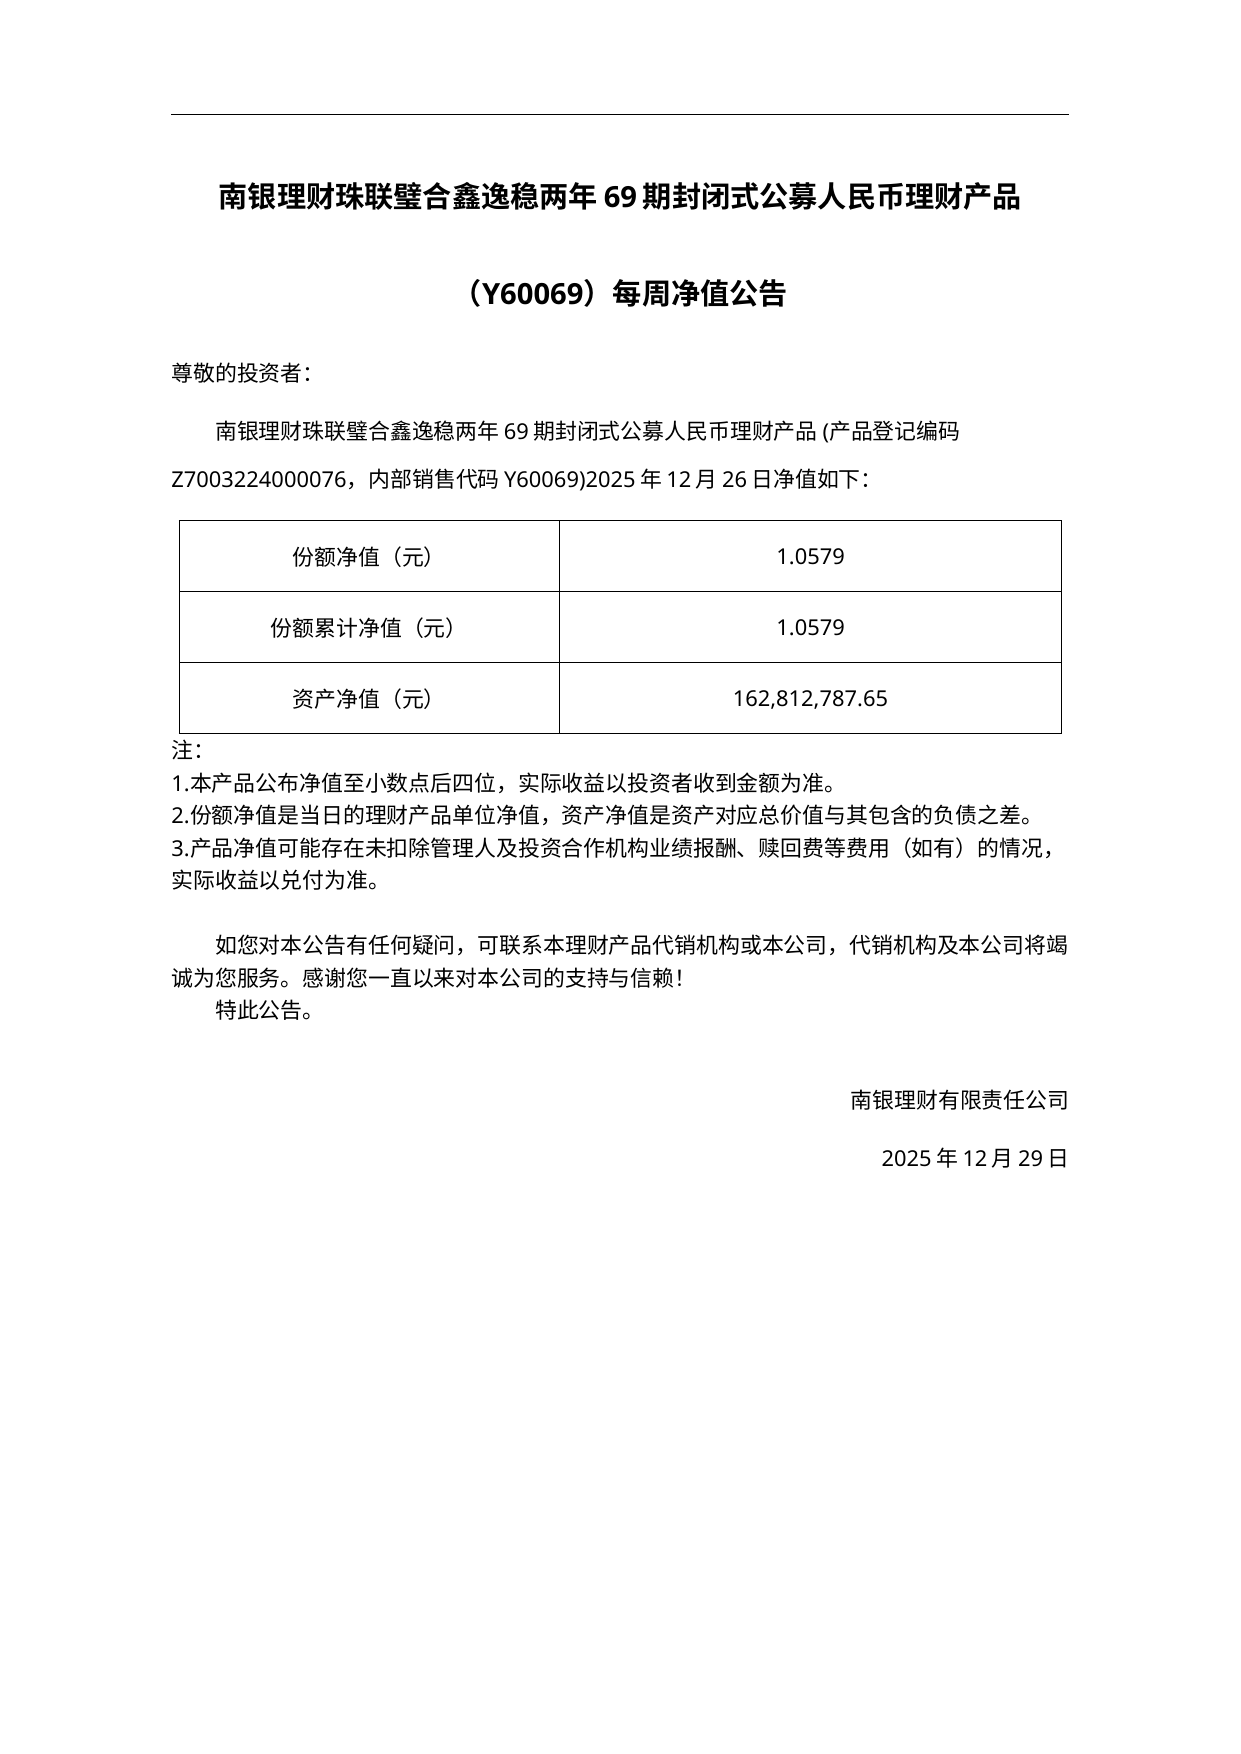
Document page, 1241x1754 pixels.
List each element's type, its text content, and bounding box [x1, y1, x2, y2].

text 3.产品净值可能存在未扣除管理人及投资合作机构业绩报酬、赎回费等费用（如有）的情况，实际收益以兑付为准。 [171, 830, 1069, 895]
text 尊敬的投资者： [171, 355, 1069, 388]
text 注： [171, 733, 1069, 765]
table_cell 1.0579 [560, 592, 1061, 662]
text 南银理财有限责任公司 [171, 1082, 1069, 1115]
text 特此公告。 [171, 993, 1069, 1025]
table_header 份额净值（元） [180, 521, 559, 591]
table_header 1.0579 [560, 521, 1061, 591]
text 2025年12月29日 [171, 1140, 1069, 1173]
text 南银理财珠联璧合鑫逸稳两年69期封闭式公募人民币理财产品 (产品登记编码Z7003224000076，内部销售代码Y60069)2025年12月26日净值如下： [171, 413, 1069, 494]
table_cell 162,812,787.65 [560, 663, 1061, 733]
text 2.份额净值是当日的理财产品单位净值，资产净值是资产对应总价值与其包含的负债之差。 [171, 798, 1069, 830]
table_cell 资产净值（元） [180, 663, 559, 733]
text 如您对本公告有任何疑问，可联系本理财产品代销机构或本公司，代销机构及本公司将竭诚为您服务。感谢您一直以来对本公司的支持与信赖！ [171, 928, 1069, 993]
table_cell 份额累计净值（元） [180, 592, 559, 662]
text 南银理财珠联璧合鑫逸稳两年69期封闭式公募人民币理财产品（Y60069）每周净值公告 [171, 162, 1069, 324]
text 1.本产品公布净值至小数点后四位，实际收益以投资者收到金额为准。 [171, 765, 1069, 798]
